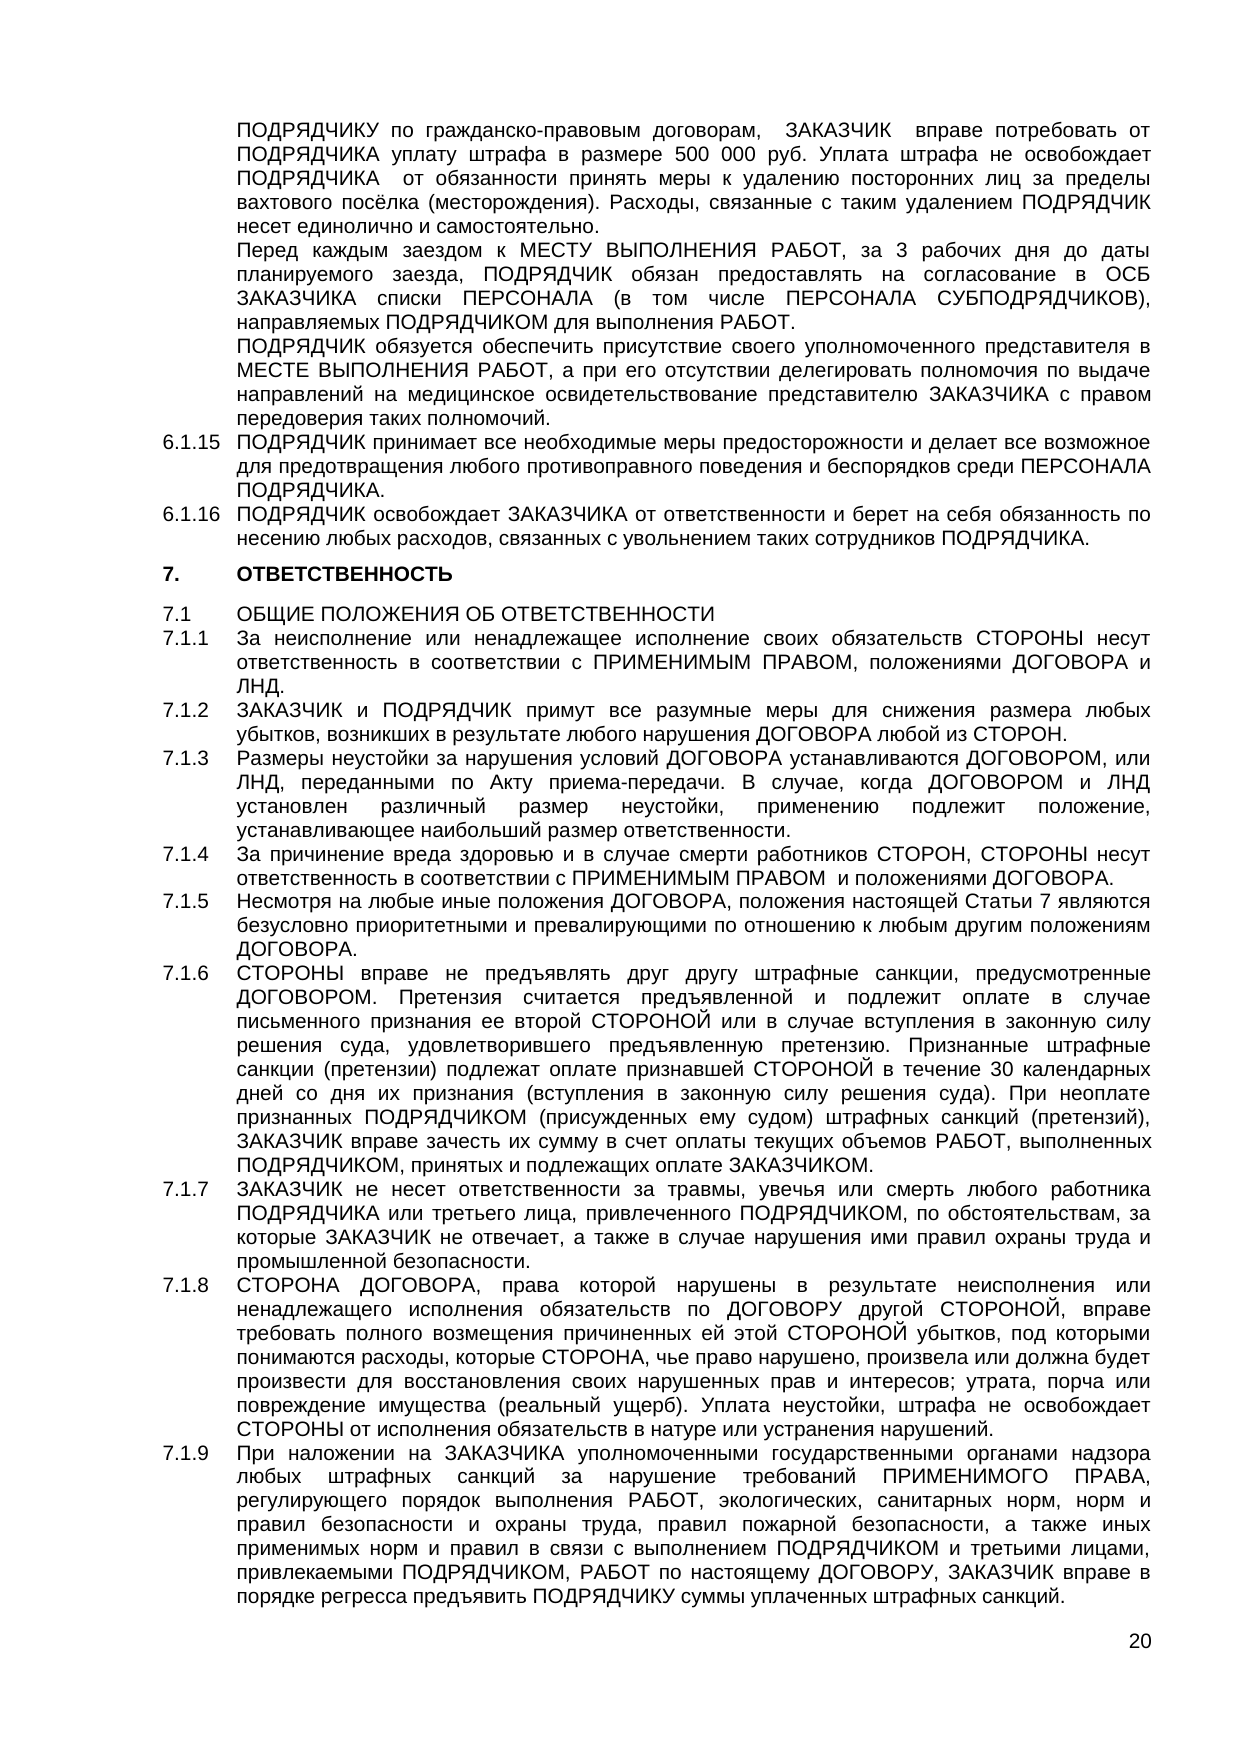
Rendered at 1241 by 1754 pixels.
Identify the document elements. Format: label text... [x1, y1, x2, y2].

list СТОРОНА ДОГОВОРА, права которой нарушены в результате неисполнения или ненадлежащего исполнения обязательств по ДОГОВОРУ другой СТОРОНОЙ, вправе требовать полного возмещения причиненных ей этой СТОРОНОЙ убытков, под которыми понимаются расходы, которые СТОРОНА, чье право нарушено, произвела или должна будет произвести для восстановления своих нарушенных прав и интересов; утрата, порча или повреждение имущества (реальный ущерб). Уплата неустойки, штрафа не освобождает СТОРОНЫ от исполнения обязательств в натуре или устранения нарушений. [162, 1273, 1152, 1440]
list За неисполнение или ненадлежащее исполнение своих обязательств СТОРОНЫ несут ответственность в соответствии с ПРИМЕНИМЫМ ПРАВОМ, положениями ДОГОВОРА и ЛНД. [162, 626, 1152, 698]
list За причинение вреда здоровью и в случае смерти работников СТОРОН, СТОРОНЫ несут ответственность в соответствии с ПРИМЕНИМЫМ ПРАВОМ и положениями ДОГОВОРА. [162, 841, 1152, 889]
list Несмотря на любые иные положения ДОГОВОРА, положения настоящей Статьи 7 являются безусловно приоритетными и превалирующими по отношению к любым другим положениям ДОГОВОРА. [162, 889, 1152, 961]
list Перед каждым заездом к МЕСТУ ВЫПОЛНЕНИЯ РАБОТ, за 3 рабочих дня до даты планируемого заезда, ПОДРЯДЧИК обязан предоставлять на согласование в ОСБ ЗАКАЗЧИКА списки ПЕРСОНАЛА (в том числе ПЕРСОНАЛА СУБПОДРЯДЧИКОВ), направляемых ПОДРЯДЧИКОМ для выполнения РАБОТ. [236, 238, 1152, 334]
list ПОДРЯДЧИК освобождает ЗАКАЗЧИКА от ответственности и берет на себя обязанность по несению любых расходов, связанных с увольнением таких сотрудников ПОДРЯДЧИКА. [162, 501, 1152, 549]
list ЗАКАЗЧИК и ПОДРЯДЧИК примут все разумные меры для снижения размера любых убытков, возникших в результате любого нарушения ДОГОВОРА любой из СТОРОН. [162, 698, 1152, 746]
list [162, 118, 1152, 238]
list ЗАКАЗЧИК не несет ответственности за травмы, увечья или смерть любого работника ПОДРЯДЧИКА или третьего лица, привлеченного ПОДРЯДЧИКОМ, по обстоятельствам, за которые ЗАКАЗЧИК не отвечает, а также в случае нарушения ими правил охраны труда и промышленной безопасности. [162, 1177, 1152, 1273]
subtitle ОТВЕТСТВЕННОСТЬ [162, 562, 1152, 586]
list При наложении на ЗАКАЗЧИКА уполномоченными государственными органами надзора любых штрафных санкций за нарушение требований ПРИМЕНИМОГО ПРАВА, регулирующего порядок выполнения РАБОТ, экологических, санитарных норм, норм и правил безопасности и охраны труда, правил пожарной безопасности, а также иных применимых норм и правил в связи с выполнением ПОДРЯДЧИКОМ и третьими лицами, привлекаемыми ПОДРЯДЧИКОМ, РАБОТ по настоящему ДОГОВОРУ, ЗАКАЗЧИК вправе в порядке регресса предъявить ПОДРЯДЧИКУ суммы уплаченных штрафных санкций. [162, 1440, 1152, 1608]
list ОБЩИЕ ПОЛОЖЕНИЯ ОБ ОТВЕТСТВЕННОСТИ [162, 602, 1152, 626]
list СТОРОНЫ вправе не предъявлять друг другу штрафные санкции, предусмотренные ДОГОВОРОМ. Претензия считается предъявленной и подлежит оплате в случае письменного признания ее второй СТОРОНОЙ или в случае вступления в законную силу решения суда, удовлетворившего предъявленную претензию. Признанные штрафные санкции (претензии) подлежат оплате признавшей СТОРОНОЙ в течение 30 календарных дней со дня их признания (вступления в законную силу решения суда). При неоплате признанных ПОДРЯДЧИКОМ (присужденных ему судом) штрафных санкций (претензий), ЗАКАЗЧИК вправе зачесть их сумму в счет оплаты текущих объемов РАБОТ, выполненных ПОДРЯДЧИКОМ, принятых и подлежащих оплате ЗАКАЗЧИКОМ. [162, 961, 1152, 1177]
list Размеры неустойки за нарушения условий ДОГОВОРА устанавливаются ДОГОВОРОМ, или ЛНД, переданными по Акту приема-передачи. В случае, когда ДОГОВОРОМ и ЛНД установлен различный размер неустойки, применению подлежит положение, устанавливающее наибольший размер ответственности. [162, 746, 1152, 841]
list ПОДРЯДЧИК обязуется обеспечить присутствие своего уполномоченного представителя в МЕСТЕ ВЫПОЛНЕНИЯ РАБОТ, а при его отсутствии делегировать полномочия по выдаче направлений на медицинское освидетельствование представителю ЗАКАЗЧИКА с правом передоверия таких полномочий. [236, 334, 1152, 429]
list ПОДРЯДЧИК принимает все необходимые меры предосторожности и делает все возможное для предотвращения любого противоправного поведения и беспорядков среди ПЕРСОНАЛА ПОДРЯДЧИКА. [162, 429, 1152, 501]
